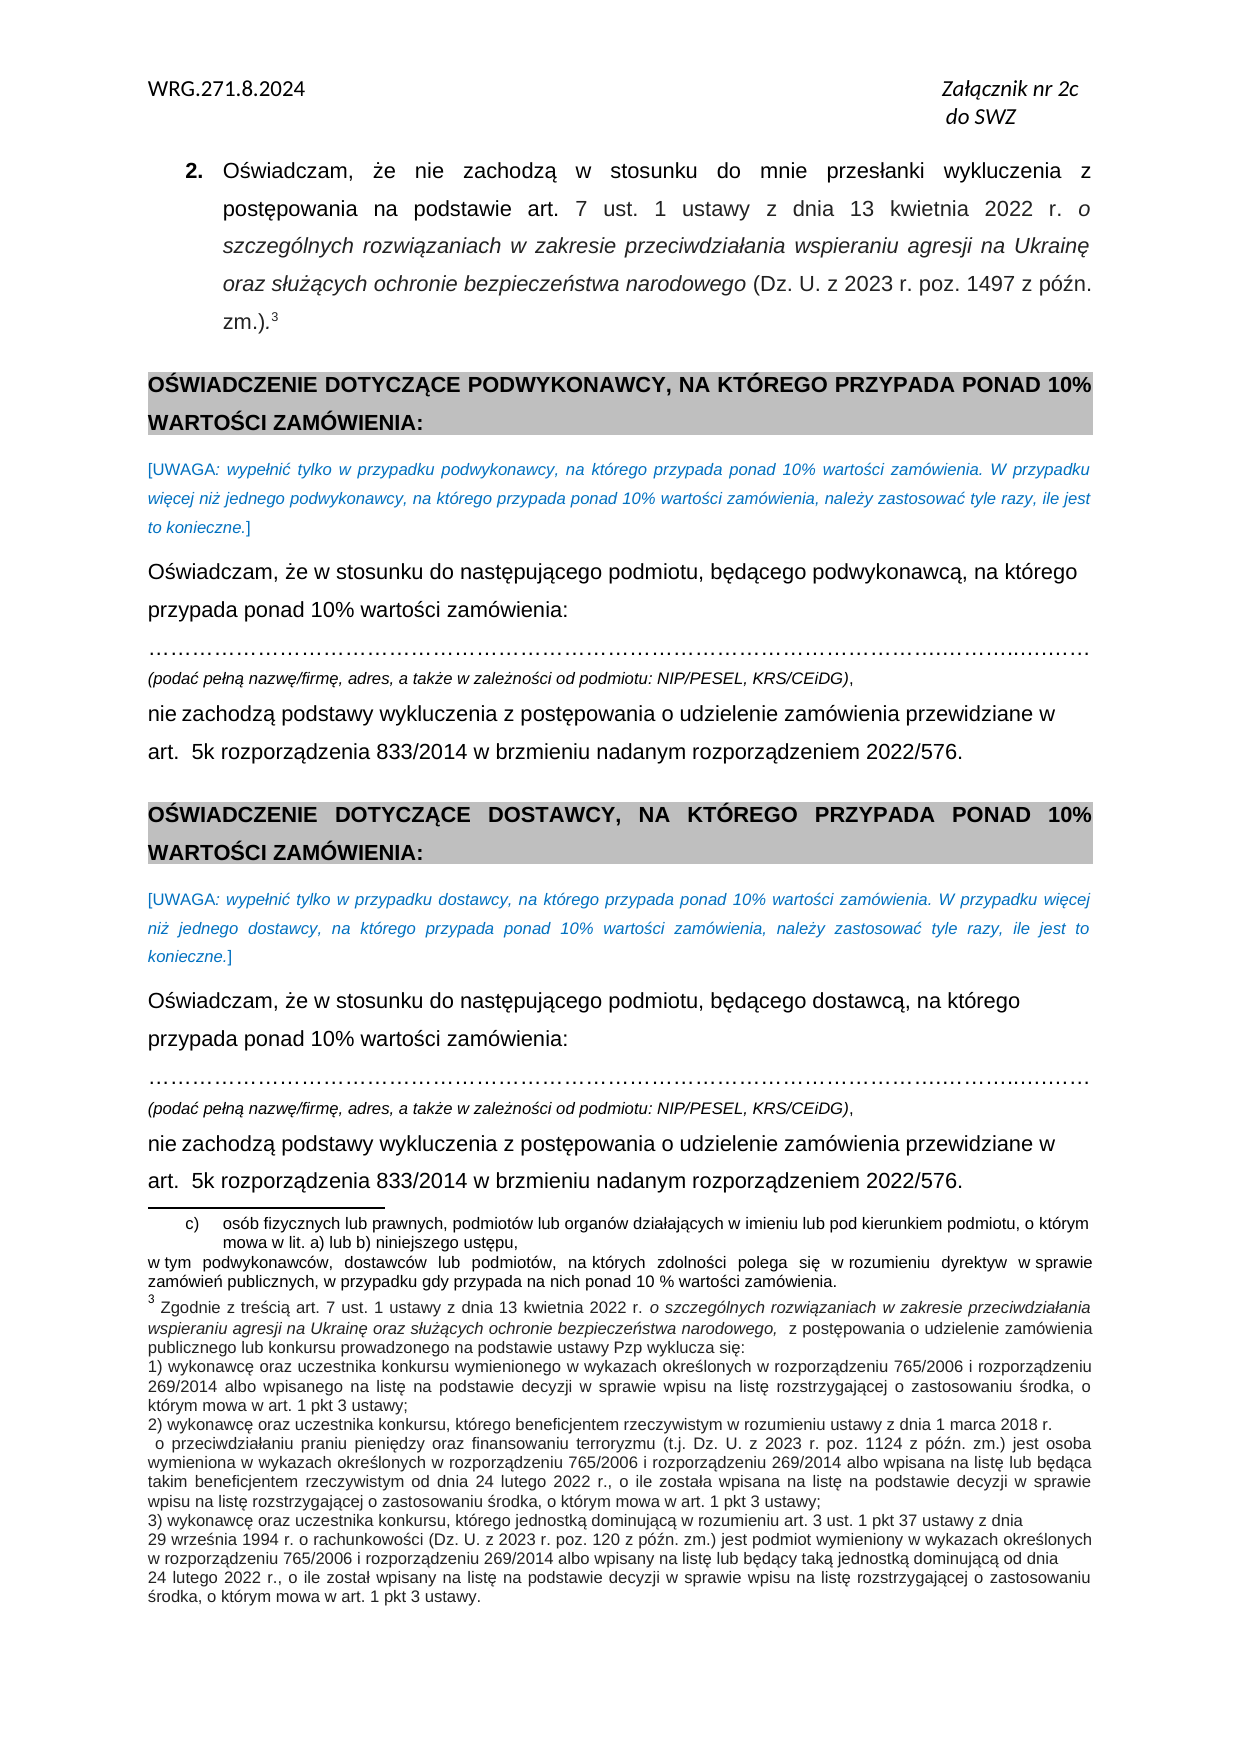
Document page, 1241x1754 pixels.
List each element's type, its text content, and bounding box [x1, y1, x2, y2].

list Oświadczam, że nie zachodzą w stosunku do mnie przesłanki wykluczenia z postępowania na podstawie art. 7 ust. 1 ustawy z dnia 13 kwietnia 2022 r. o szczególnych rozwiązaniach w zakresie przeciwdziałania wspieraniu agresji na Ukrainę oraz służących ochronie bezpieczeństwa narodowego (Dz. U. z 2023 r. poz. 1497 z późn. zm.). [185, 158, 1093, 334]
text Oświadczam, że w stosunku do następującego podmiotu, będącego dostawcą, na którego przypada ponad 10% wartości zamówienia: ……………………………………………………………………………………………….………..….…… (podać pełną nazwę/firmę, adres, a także w zależności od podmiotu: NIP/PESEL, KRS/CEiDG), nie zachodzą podstawy wykluczenia z postępowania o udzielenie zamówienia przewidziane w art. 5k rozporządzenia 833/2014 w brzmieniu nadanym rozporządzeniem 2022/576. [148, 988, 1093, 1194]
text Oświadczam, że w stosunku do następującego podmiotu, będącego podwykonawcą, na którego przypada ponad 10% wartości zamówienia: ……………………………………………………………………………………………….………..….…… (podać pełną nazwę/firmę, adres, a także w zależności od podmiotu: NIP/PESEL, KRS/CEiDG), nie zachodzą podstawy wykluczenia z postępowania o udzielenie zamówienia przewidziane w art. 5k rozporządzenia 833/2014 w brzmieniu nadanym rozporządzeniem 2022/576. [148, 559, 1093, 764]
text [UWAGA: wypełnić tylko w przypadku podwykonawcy, na którego przypada ponad 10% wartości zamówienia. W przypadku więcej niż jednego podwykonawcy, na którego przypada ponad 10% wartości zamówienia, należy zastosować tyle razy, ile jest to konieczne.] [148, 460, 1093, 537]
text [UWAGA: wypełnić tylko w przypadku dostawcy, na którego przypada ponad 10% wartości zamówienia. W przypadku więcej niż jednego dostawcy, na którego przypada ponad 10% wartości zamówienia, należy zastosować tyle razy, ile jest to konieczne.] [148, 890, 1093, 966]
text OŚWIADCZENIE DOTYCZĄCE DOSTAWCY, NA KTÓREGO PRZYPADA PONAD 10% WARTOŚCI ZAMÓWIENIA: [148, 802, 1093, 864]
text OŚWIADCZENIE DOTYCZĄCE PODWYKONAWCY, NA KTÓREGO PRZYPADA PONAD 10% WARTOŚCI ZAMÓWIENIA: [148, 372, 1093, 435]
